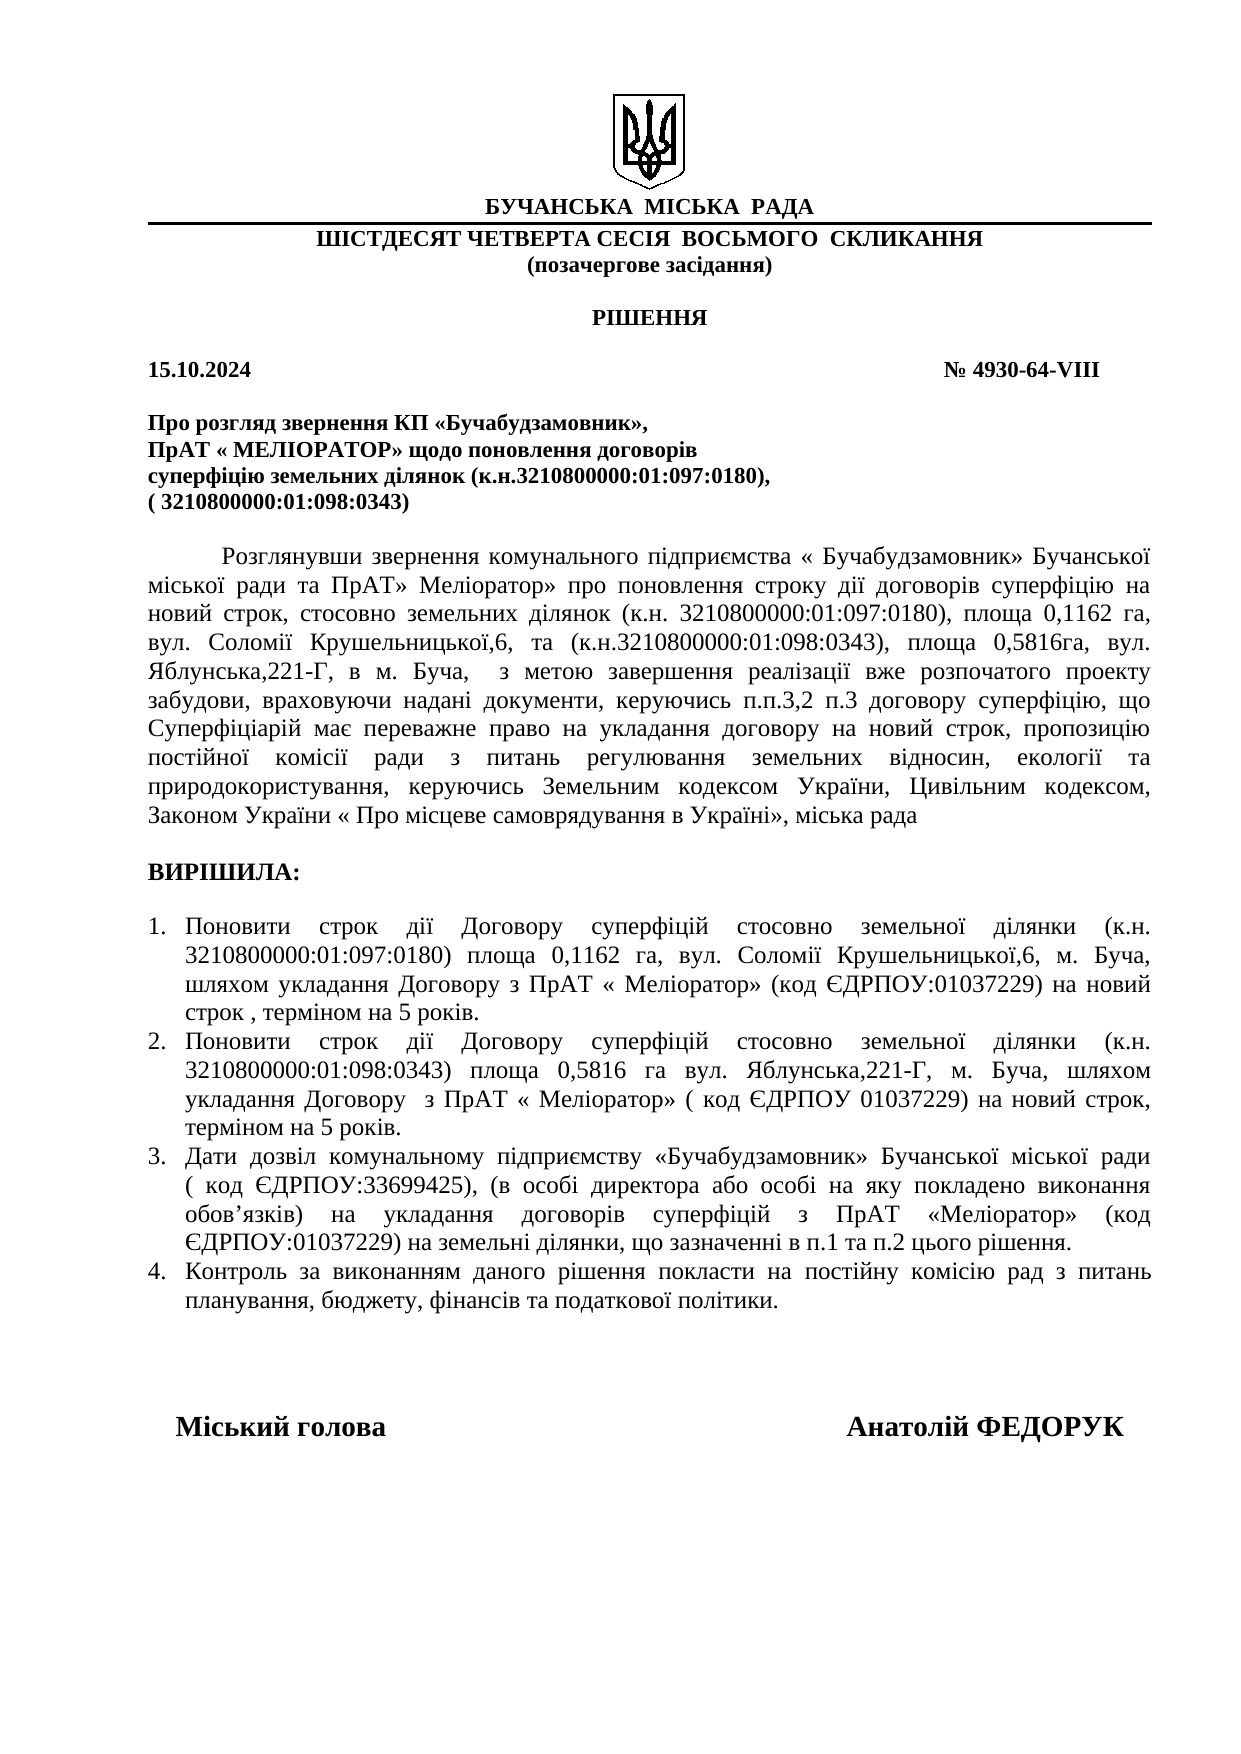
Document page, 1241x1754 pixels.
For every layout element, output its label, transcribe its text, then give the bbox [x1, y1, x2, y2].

text (позачергове засідання) [148, 251, 1152, 277]
text Розглянувши звернення комунального підприємства « Бучабудзамовник» Бучанської міської ради та ПрАТ» Меліоратор» про поновлення строку дії договорів суперфіцію на новий строк, стосовно земельних ділянок (к.н. 3210800000:01:097:0180), площа 0,1162 га, вул. Соломії Крушельницької,6, та (к.н.3210800000:01:098:0343), площа 0,5816га, вул. Яблунська,221-Г, в м. Буча, з метою завершення реалізації вже розпочатого проекту забудови, враховуючи надані документи, керуючись п.п.3,2 п.3 договору суперфіцію, що Суперфіціарій має переважне право на укладання договору на новий строк, пропозицію постійної комісії ради з питань регулювання земельних відносин, екології та природокористування, керуючись Земельним кодексом України, Цивільним кодексом, Законом України « Про місцеве самоврядування в Україні», міська рада [148, 541, 1152, 828]
text БУЧАНСЬКА МІСЬКА РАДА [148, 193, 1152, 222]
text ( 3210800000:01:098:0343) [148, 488, 1152, 515]
list Поновити строк дії Договору суперфіцій стосовно земельної ділянки (к.н. 3210800000:01:097:0180) площа 0,1162 га, вул. Соломії Крушельницької,6, м. Буча, шляхом укладання Договору з ПрАТ « Меліоратор» (код ЄДРПОУ:01037229) на новий строк , терміном на 5 років. [148, 911, 1152, 1026]
text ВИРІШИЛА: [148, 857, 1152, 886]
list Дати дозвіл комунальному підприємству «Бучабудзамовник» Бучанської міської ради ( код ЄДРПОУ:33699425), (в особі директора або особі на яку покладено виконання обов’язків) на укладання договорів суперфіцій з ПрАТ «Меліоратор» (код ЄДРПОУ:01037229) на земельні ділянки, що зазначенні в п.1 та п.2 цього рішення. [148, 1141, 1152, 1256]
list Поновити строк дії Договору суперфіцій стосовно земельної ділянки (к.н. 3210800000:01:098:0343) площа 0,5816 га вул. Яблунська,221-Г, м. Буча, шляхом укладання Договору з ПрАТ « Меліоратор» ( код ЄДРПОУ 01037229) на новий строк, терміном на 5 років. [148, 1026, 1152, 1141]
text Про розгляд звернення КП «Бучабудзамовник», [148, 409, 1152, 436]
text суперфіцію земельних ділянок (к.н.3210800000:01:097:0180), [148, 462, 1152, 488]
text ПрАТ « МЕЛІОРАТОР» щодо поновлення договорів [148, 436, 1152, 462]
text Міський голова Анатолій ФЕДОРУК [148, 1409, 1152, 1443]
text РІШЕННЯ [148, 304, 1152, 330]
list Контроль за виконанням даного рішення покласти на постійну комісію рад з питань планування, бюджету, фінансів та податкової політики. [148, 1256, 1152, 1314]
text 15.10.2024 № 4930-64-VІІІ [148, 357, 1152, 383]
text ШІСТДЕСЯТ ЧЕТВЕРТА СЕСІЯ ВОСЬМОГО СКЛИКАННЯ [148, 225, 1152, 251]
